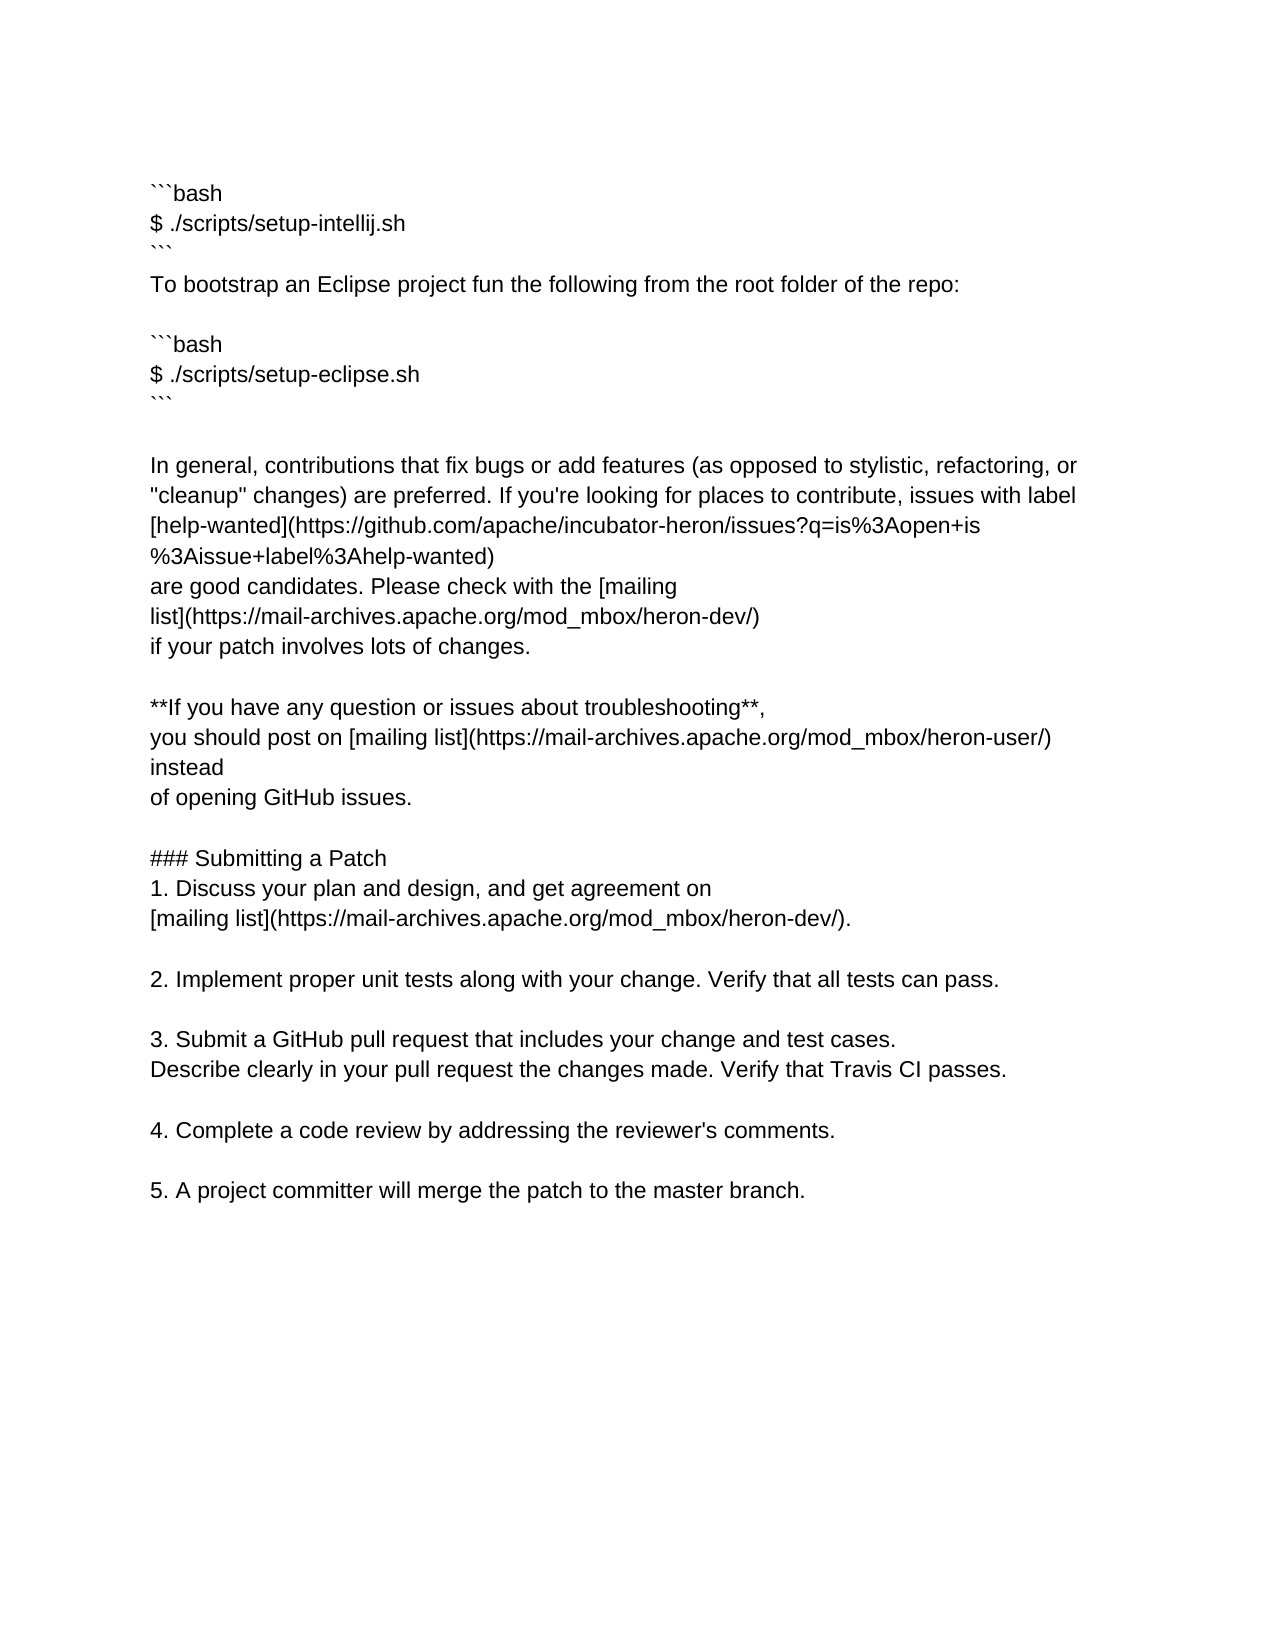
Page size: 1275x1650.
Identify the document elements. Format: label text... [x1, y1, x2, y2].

text if your patch involves lots of changes. [150, 633, 1125, 660]
text Describe clearly in your pull request the changes made. Verify that Travis CI passes. [150, 1056, 1125, 1083]
text 4. Complete a code review by addressing the reviewer's comments. [150, 1117, 1125, 1143]
text 3. Submit a GitHub pull request that includes your change and test cases. [150, 1026, 1125, 1052]
text In general, contributions that fix bugs or add features (as opposed to stylistic, refactoring, or [150, 452, 1125, 478]
text are good candidates. Please check with the [mailing list](https://mail-archives.apache.org/mod_mbox/heron-dev/) [150, 573, 1125, 629]
text To bootstrap an Eclipse project fun the following from the root folder of the repo: [150, 271, 1125, 297]
text [mailing list](https://mail-archives.apache.org/mod_mbox/heron-dev/). [150, 905, 1125, 932]
text ```bash [150, 180, 1125, 207]
text [help-wanted](https://github.com/apache/incubator-heron/issues?q=is%3Aopen+is%3Aissue+label%3Ahelp-wanted) [150, 512, 1125, 569]
text $ ./scripts/setup-eclipse.sh [150, 361, 1125, 388]
text "cleanup" changes) are preferred. If you're looking for places to contribute, issues with label [150, 482, 1125, 509]
text $ ./scripts/setup-intellij.sh [150, 210, 1125, 237]
text ``` [150, 392, 1125, 418]
text ```bash [150, 331, 1125, 358]
text ### Submitting a Patch [150, 845, 1125, 871]
text 1. Discuss your plan and design, and get agreement on [150, 875, 1125, 901]
text 5. A project committer will merge the patch to the master branch. [150, 1177, 1125, 1203]
text of opening GitHub issues. [150, 784, 1125, 811]
text **If you have any question or issues about troubleshooting**, [150, 694, 1125, 720]
text you should post on [mailing list](https://mail-archives.apache.org/mod_mbox/heron-user/) instead [150, 724, 1125, 781]
text 2. Implement proper unit tests along with your change. Verify that all tests can pass. [150, 966, 1125, 992]
text ``` [150, 241, 1125, 267]
